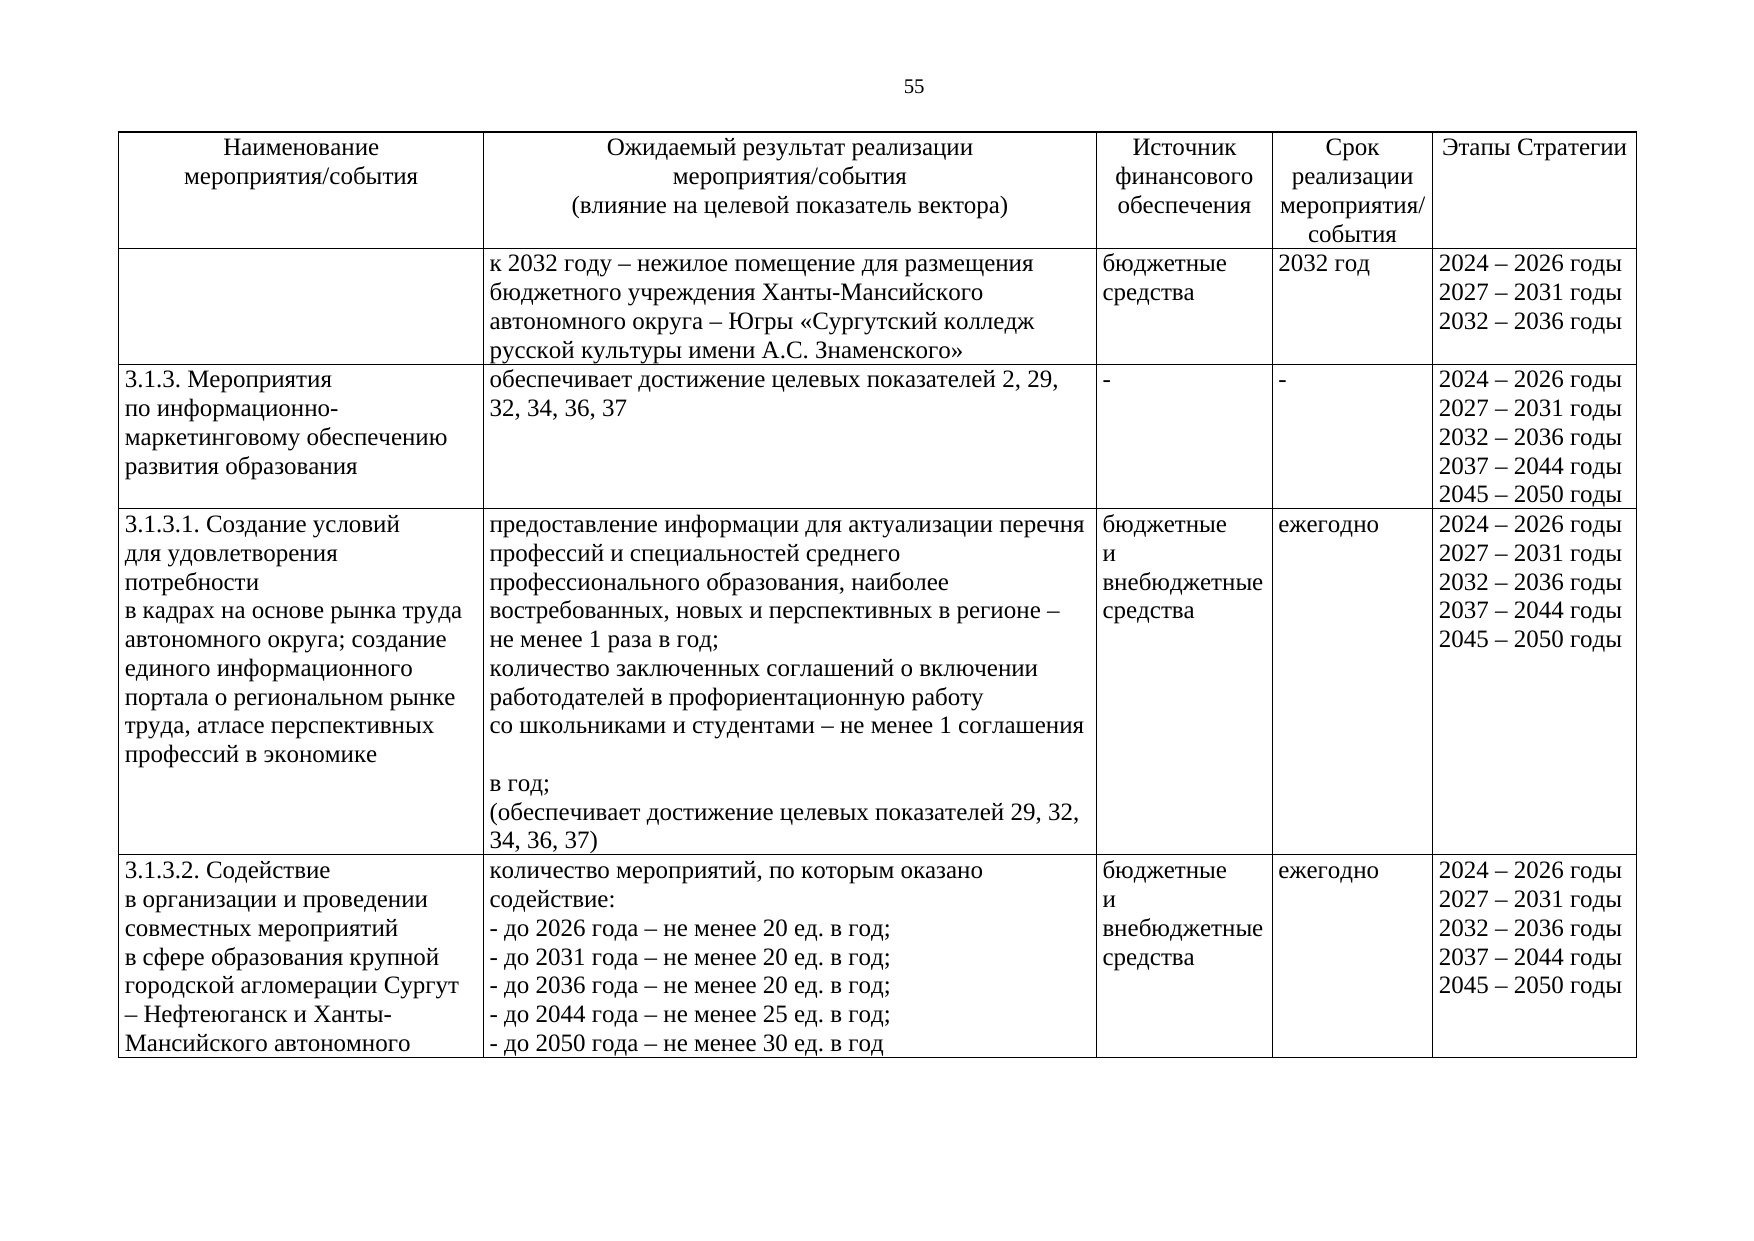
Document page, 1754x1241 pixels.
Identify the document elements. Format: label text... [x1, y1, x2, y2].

table_cell бюджетные и внебюджетные средства [1097, 509, 1272, 854]
table_cell - [1273, 365, 1432, 508]
table_header Ожидаемый результат реализации мероприятия/события (влияние на целевой показатель вектора) [484, 133, 1096, 247]
table_cell обеспечивает достижение целевых показателей 2, 29, 32, 34, 36, 37 [484, 365, 1096, 508]
table_cell 2024 – 2026 годы 2027 – 2031 годы 2032 – 2036 годы [1433, 249, 1636, 363]
table_cell 3.1.3.1. Создание условий для удовлетворения потребности в кадрах на основе рынка труда автономного округа; создание единого информационного портала о региональном рынке труда, атласе перспективных профессий в экономике [119, 509, 483, 854]
table_cell - [1097, 365, 1272, 508]
table_header Этапы Стратегии [1433, 133, 1636, 247]
table_header Наименование мероприятия/события [119, 133, 483, 247]
table_cell ежегодно [1273, 509, 1432, 854]
table_cell 3.1.3. Мероприятия по информационно-маркетинговому обеспечению развития образования [119, 365, 483, 508]
table_cell к 2032 году – нежилое помещение для размещения бюджетного учреждения Ханты-Мансийского автономного округа – Югры «Сургутский колледж русской культуры имени А.С. Знаменского» [484, 249, 1096, 363]
table_cell предоставление информации для актуализации перечня профессий и специальностей среднего профессионального образования, наиболее востребованных, новых и перспективных в регионе – не менее 1 раза в год; количество заключенных соглашений о включении работодателей в профориентационную работу со школьниками и студентами – не менее 1 соглашения в год; (обеспечивает достижение целевых показателей 29, 32, 34, 36, 37) [484, 509, 1096, 854]
table_cell 2024 – 2026 годы 2027 – 2031 годы 2032 – 2036 годы 2037 – 2044 годы 2045 – 2050 годы [1433, 855, 1636, 1057]
table_cell бюджетные средства [1097, 249, 1272, 363]
table_cell 2024 – 2026 годы 2027 – 2031 годы 2032 – 2036 годы 2037 – 2044 годы 2045 – 2050 годы [1433, 509, 1636, 854]
table_cell 2032 год [1273, 249, 1432, 363]
table_header Источник финансового обеспечения [1097, 133, 1272, 247]
table_cell бюджетные и внебюджетные средства [1097, 855, 1272, 1057]
table_header Срок реализации мероприятия/ события [1273, 133, 1432, 247]
table_cell ежегодно [1273, 855, 1432, 1057]
table_cell 2024 – 2026 годы 2027 – 2031 годы 2032 – 2036 годы 2037 – 2044 годы 2045 – 2050 годы [1433, 365, 1636, 508]
